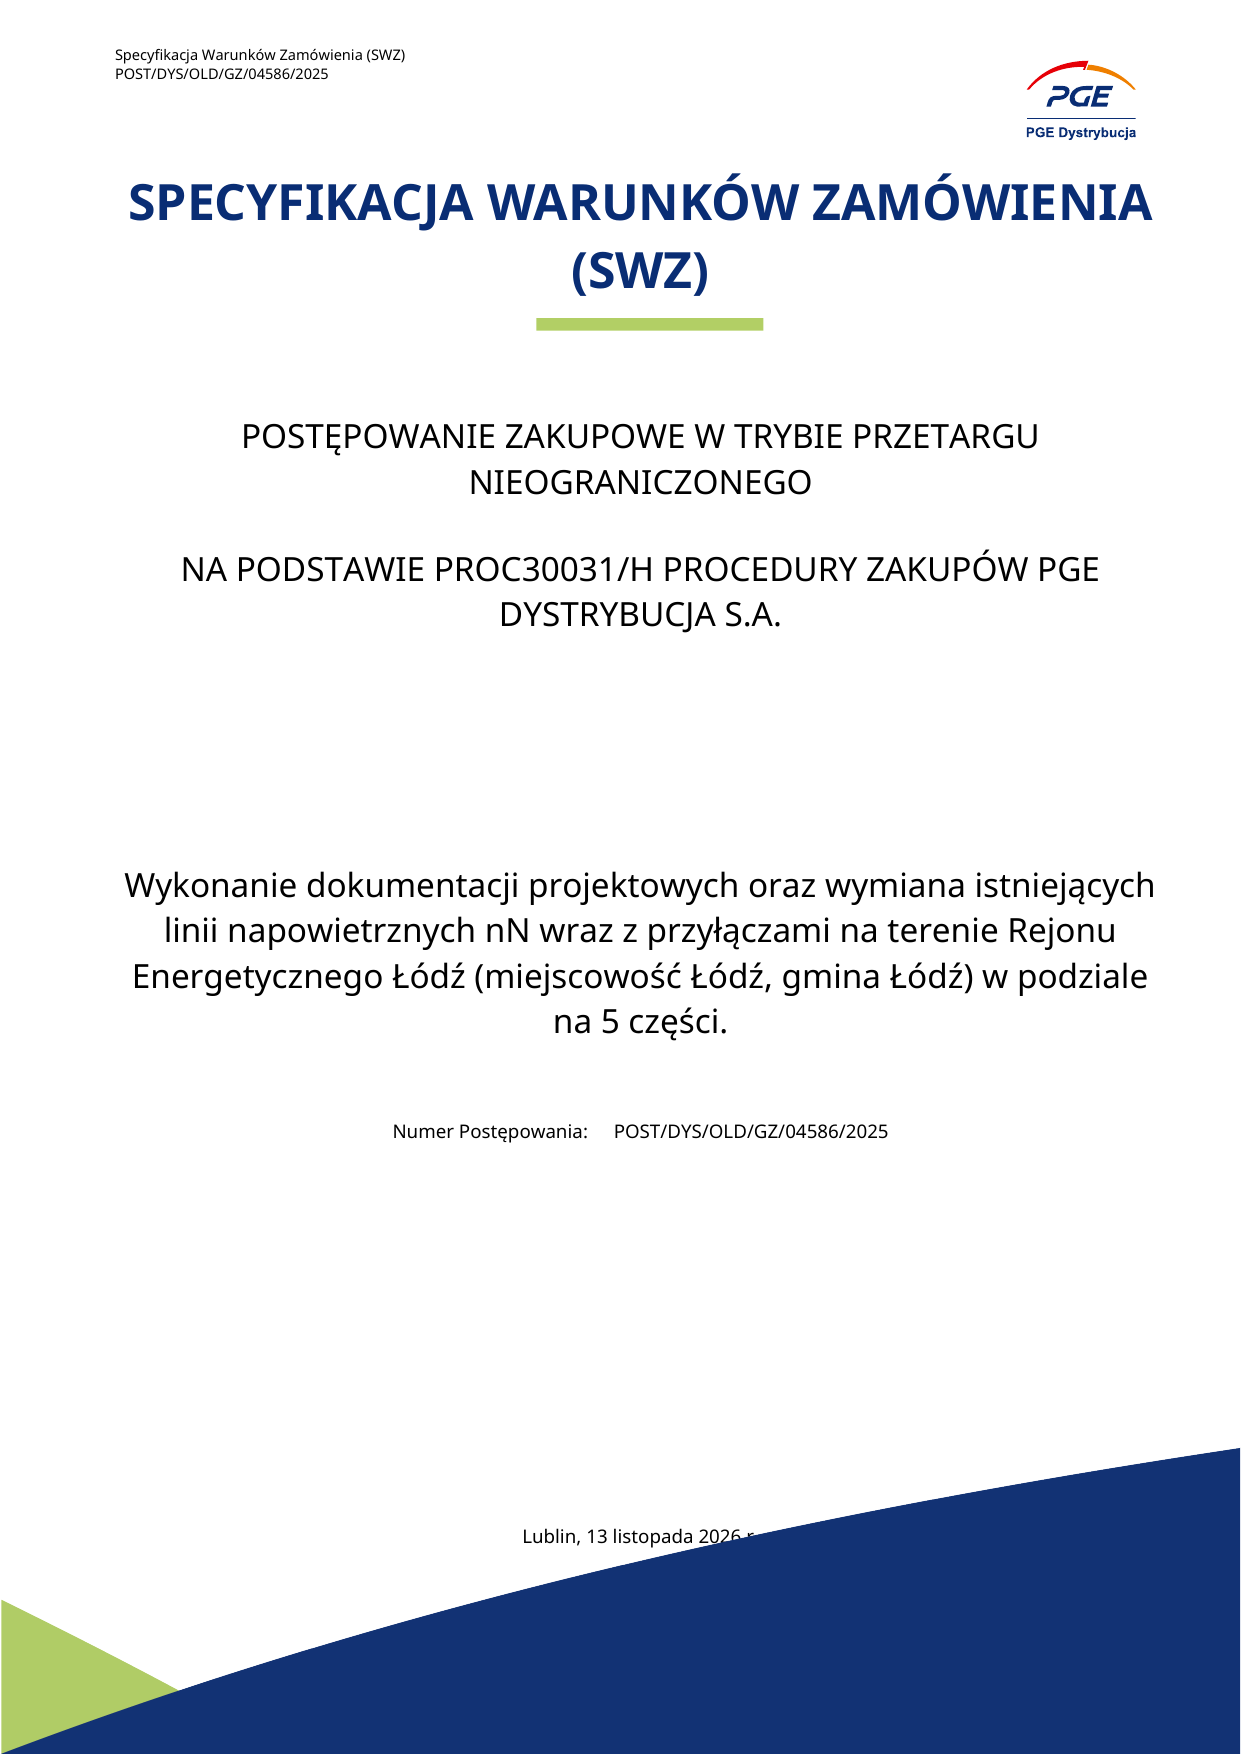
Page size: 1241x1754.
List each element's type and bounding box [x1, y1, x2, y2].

picture [1, 1447, 1241, 1754]
